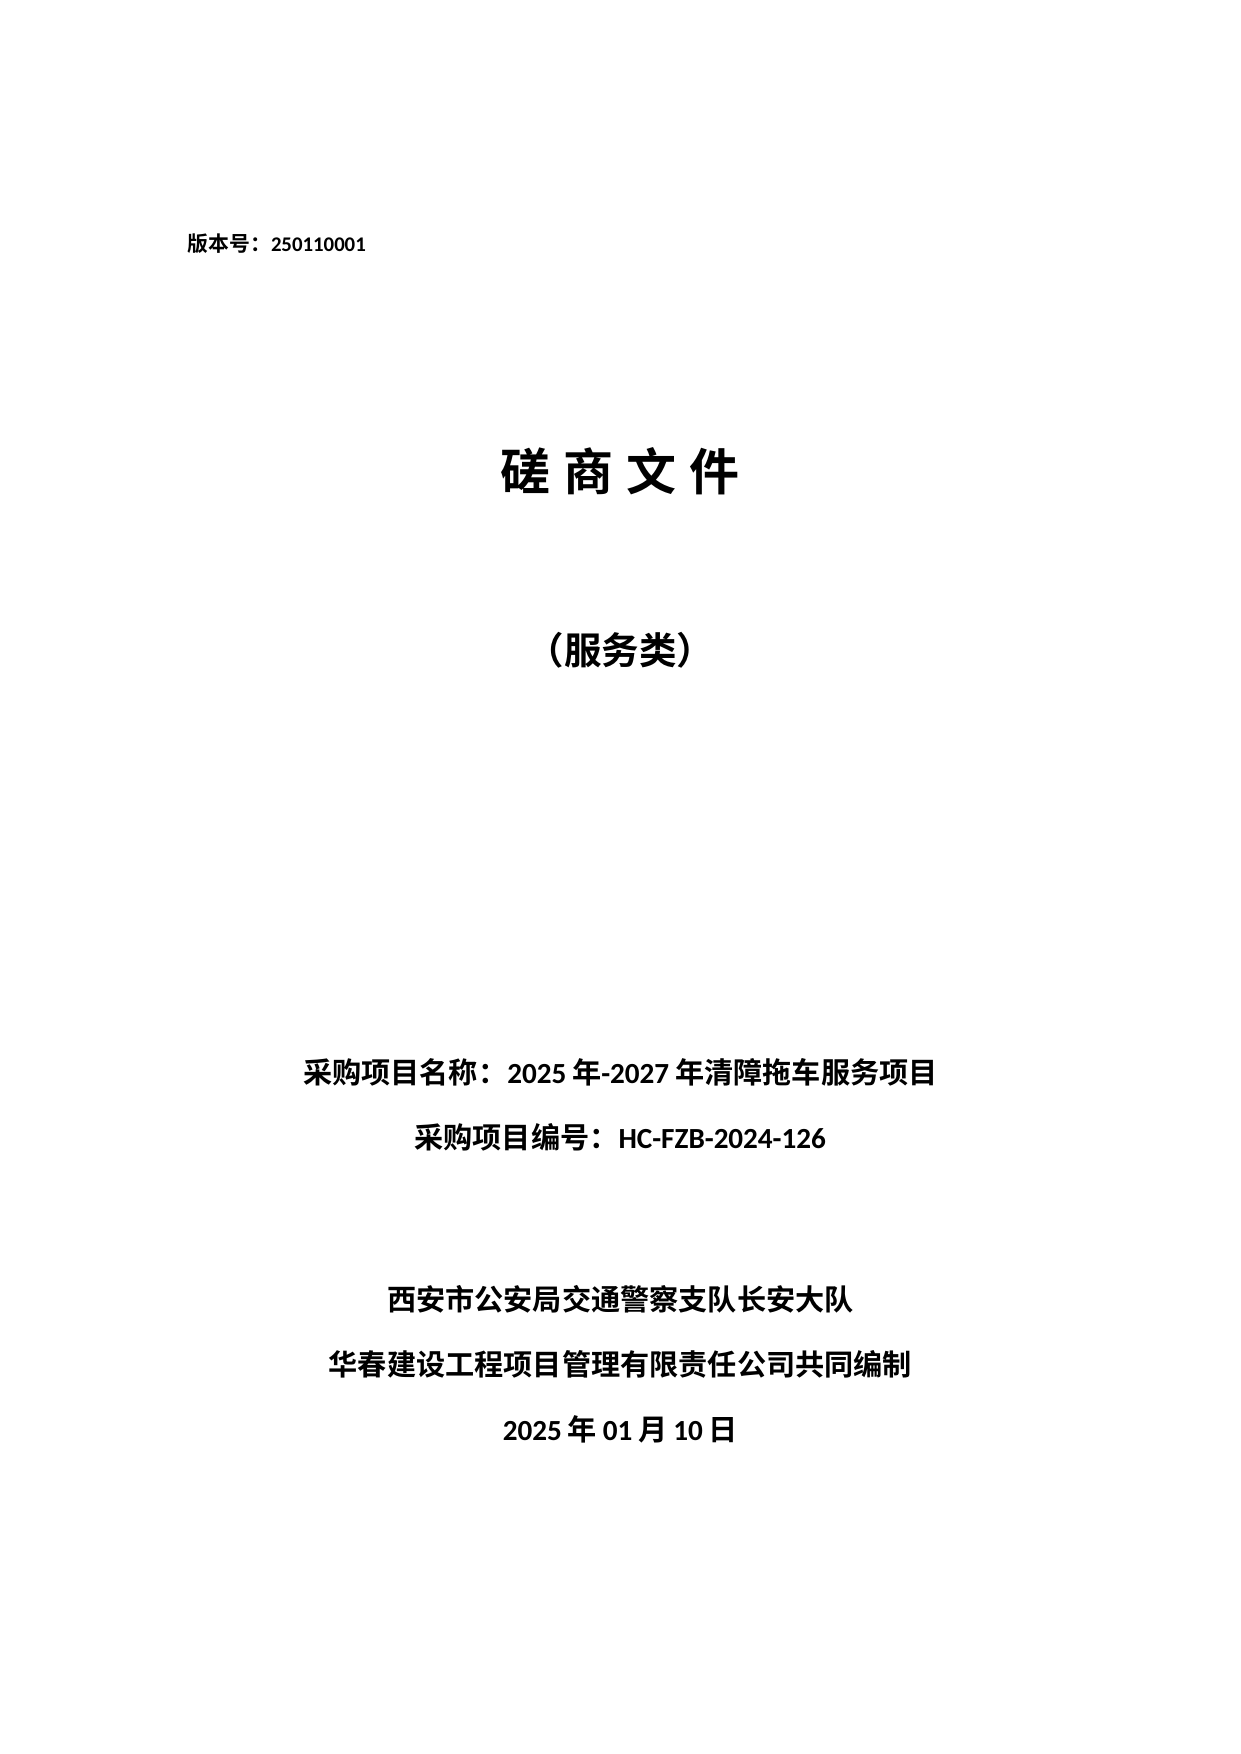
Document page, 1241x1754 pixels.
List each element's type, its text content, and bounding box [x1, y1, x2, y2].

text 采购项目编号：HC-FZB-2024-126 [187, 1104, 1053, 1267]
text 2025年01月10日 [187, 1397, 1053, 1462]
text 华春建设工程项目管理有限责任公司共同编制 [187, 1332, 1053, 1397]
text 版本号：250110001 [187, 227, 1053, 422]
text 西安市公安局交通警察支队长安大队 [187, 1267, 1053, 1332]
text 磋 商 文 件 [187, 422, 1053, 617]
text （服务类） [187, 617, 1053, 1039]
text 采购项目名称：2025年-2027年清障拖车服务项目 [187, 1039, 1053, 1104]
